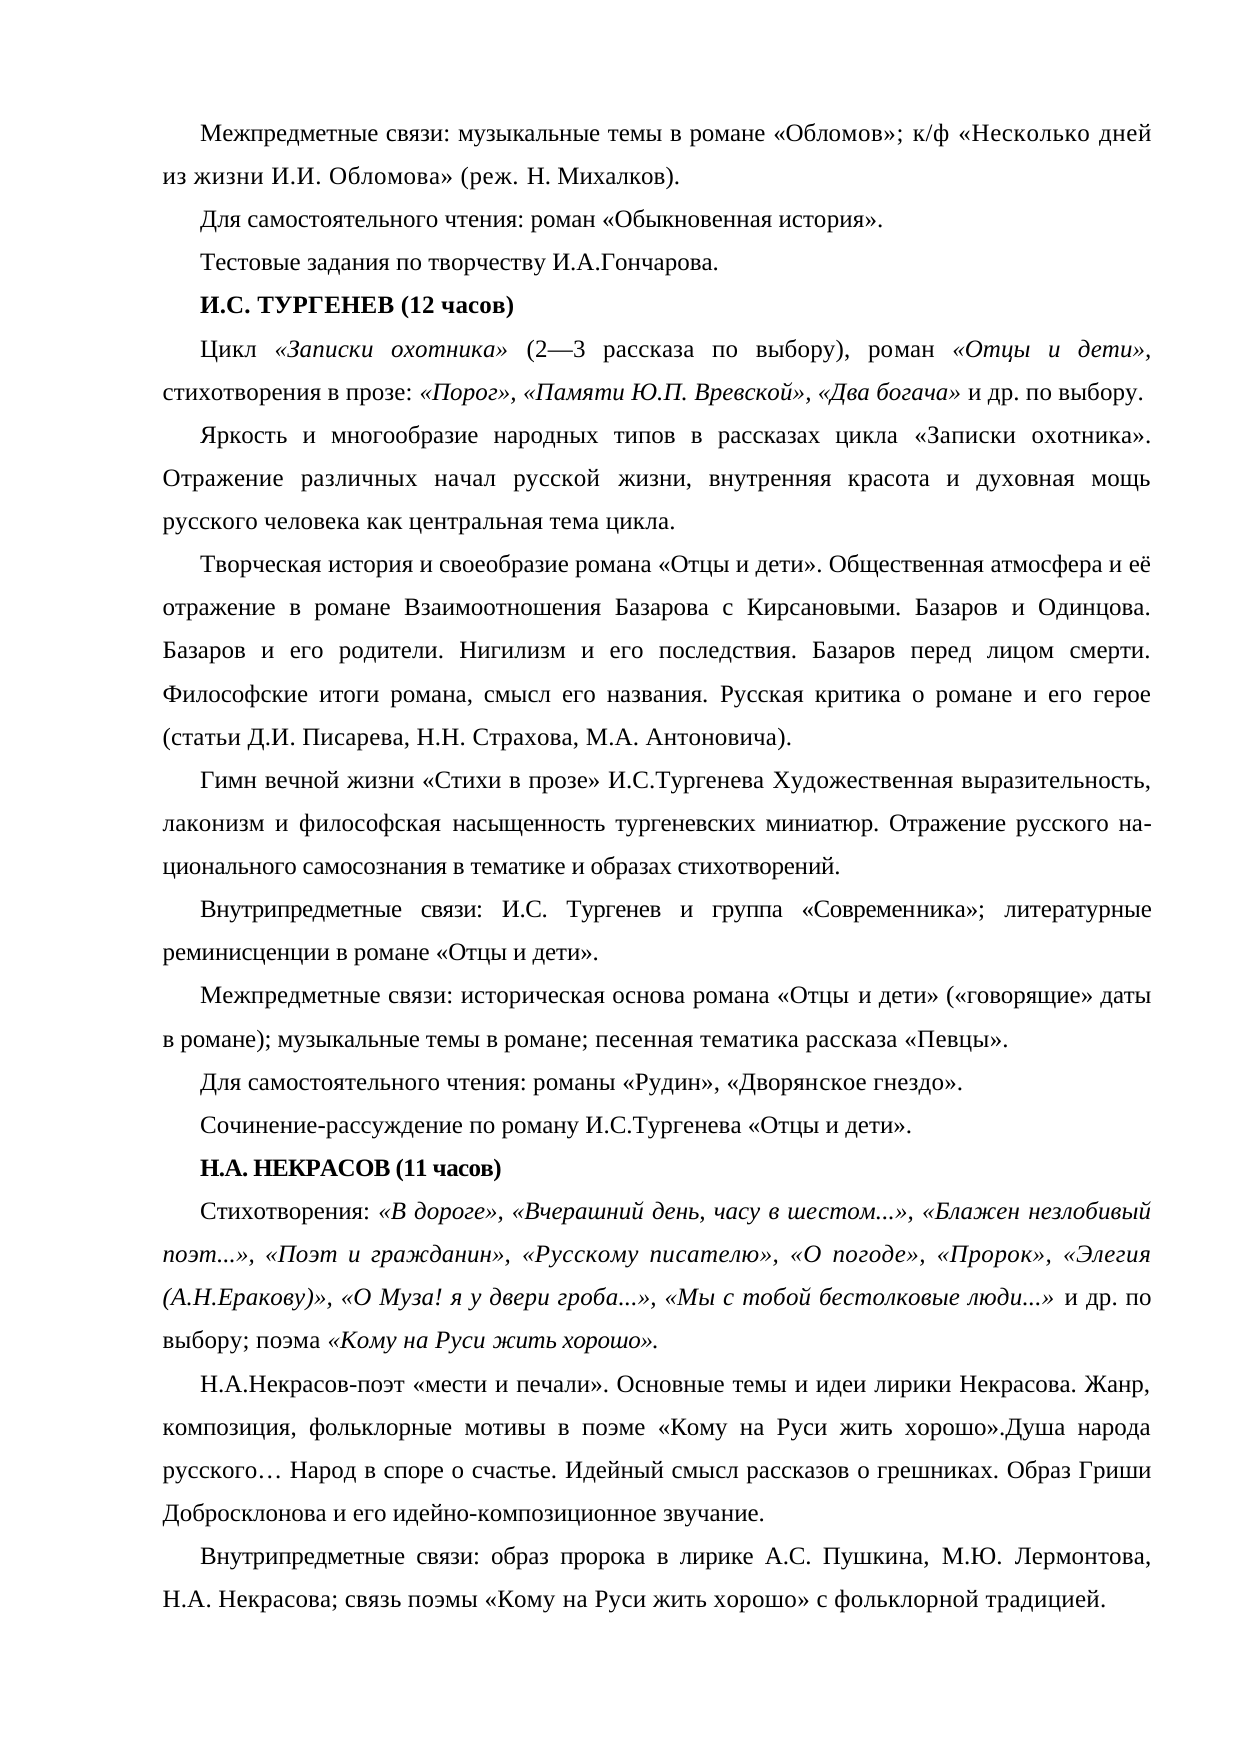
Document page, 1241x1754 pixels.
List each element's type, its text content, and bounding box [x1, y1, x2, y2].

text Творческая история и своеобразие романа «Отцы и дети». Общественная атмосфера и её отражение в романе Взаимоотношения Базарова с Кирсановыми. Базаров и Одинцова. Базаров и его родители. Нигилизм и его последствия. Базаров перед лицом смерти. Философские итоги романа, смысл его названия. Русская критика о романе и его герое (статьи Д.И. Писарева, Н.Н. Страхова, М.А. Антоновича). [162, 549, 1152, 751]
text Для самостоятельного чтения: роман «Обыкновенная история». [162, 204, 1152, 233]
text Яркость и многообразие народных типов в рассказах цикла «Записки охотника». Отражение различных начал русской жизни, внутренняя красота и духовная мощь русского человека как центральная тема цикла. [162, 420, 1152, 535]
text Тестовые задания по творчеству И.А.Гончарова. [162, 247, 1152, 276]
text Внутрипредметные связи: И.С. Тургенев и группа «Современника»; литературные реминисценции в романе «Отцы и дети». [162, 894, 1152, 966]
text Сочинение-рассуждение по роману И.С.Тургенева «Отцы и дети». [162, 1110, 1152, 1139]
text Цикл «Записки охотника» (2—3 рассказа по выбору), роман «Отцы и дети», стихотворения в прозе: «Порог», «Памяти Ю.П. Вревской», «Два богача» и др. по выбору. [162, 334, 1152, 406]
text Н.А. НЕКРАСОВ (11 часов) [162, 1153, 1152, 1182]
text Для самостоятельного чтения: романы «Рудин», «Дворянское гнездо». [162, 1067, 1152, 1096]
text Стихотворения: «В дороге», «Вчерашний день, часу в шестом...», «Блажен незлобивый поэт...», «Поэт и гражданин», «Русскому писателю», «О погоде», «Пророк», «Элегия (А.Н.Еракову)», «О Муза! я у двери гроба...», «Мы с тобой бестолковые люди...» и др. по выбору; поэма «Кому на Руси жить хорошо». [162, 1196, 1152, 1354]
text Гимн вечной жизни «Стихи в прозе» И.С.Тургенева Художественная выразительность, лаконизм и философская насыщенность тургеневских миниатюр. Отражение русского национального самосознания в тематике и образах стихотворений. [162, 765, 1152, 880]
text Межпредметные связи: историческая основа романа «Отцы и дети» («говорящие» даты в романе); музыкальные темы в романе; песенная тематика рассказа «Певцы». [162, 981, 1152, 1052]
text Внутрипредметные связи: образ пророка в лирике А.С. Пушкина, М.Ю. Лермонтова, Н.А. Некрасова; связь поэмы «Кому на Руси жить хорошо» с фольклорной традицией. [162, 1541, 1152, 1613]
text Межпредметные связи: музыкальные темы в романе «Обломов»; к/ф «Несколько дней из жизни И.И. Обломова» (реж. Н. Михалков). [162, 118, 1152, 190]
text И.С. ТУРГЕНЕВ (12 часов) [162, 291, 1152, 319]
text Н.А.Некрасов-поэт «мести и печали». Основные темы и идеи лирики Некрасова. Жанр, композиция, фольклорные мотивы в поэме «Кому на Руси жить хорошо».Душа народа русского… Народ в споре о счастье. Идейный смысл рассказов о грешниках. Образ Гриши Добросклонова и его идейно-композиционное звучание. [162, 1369, 1152, 1527]
